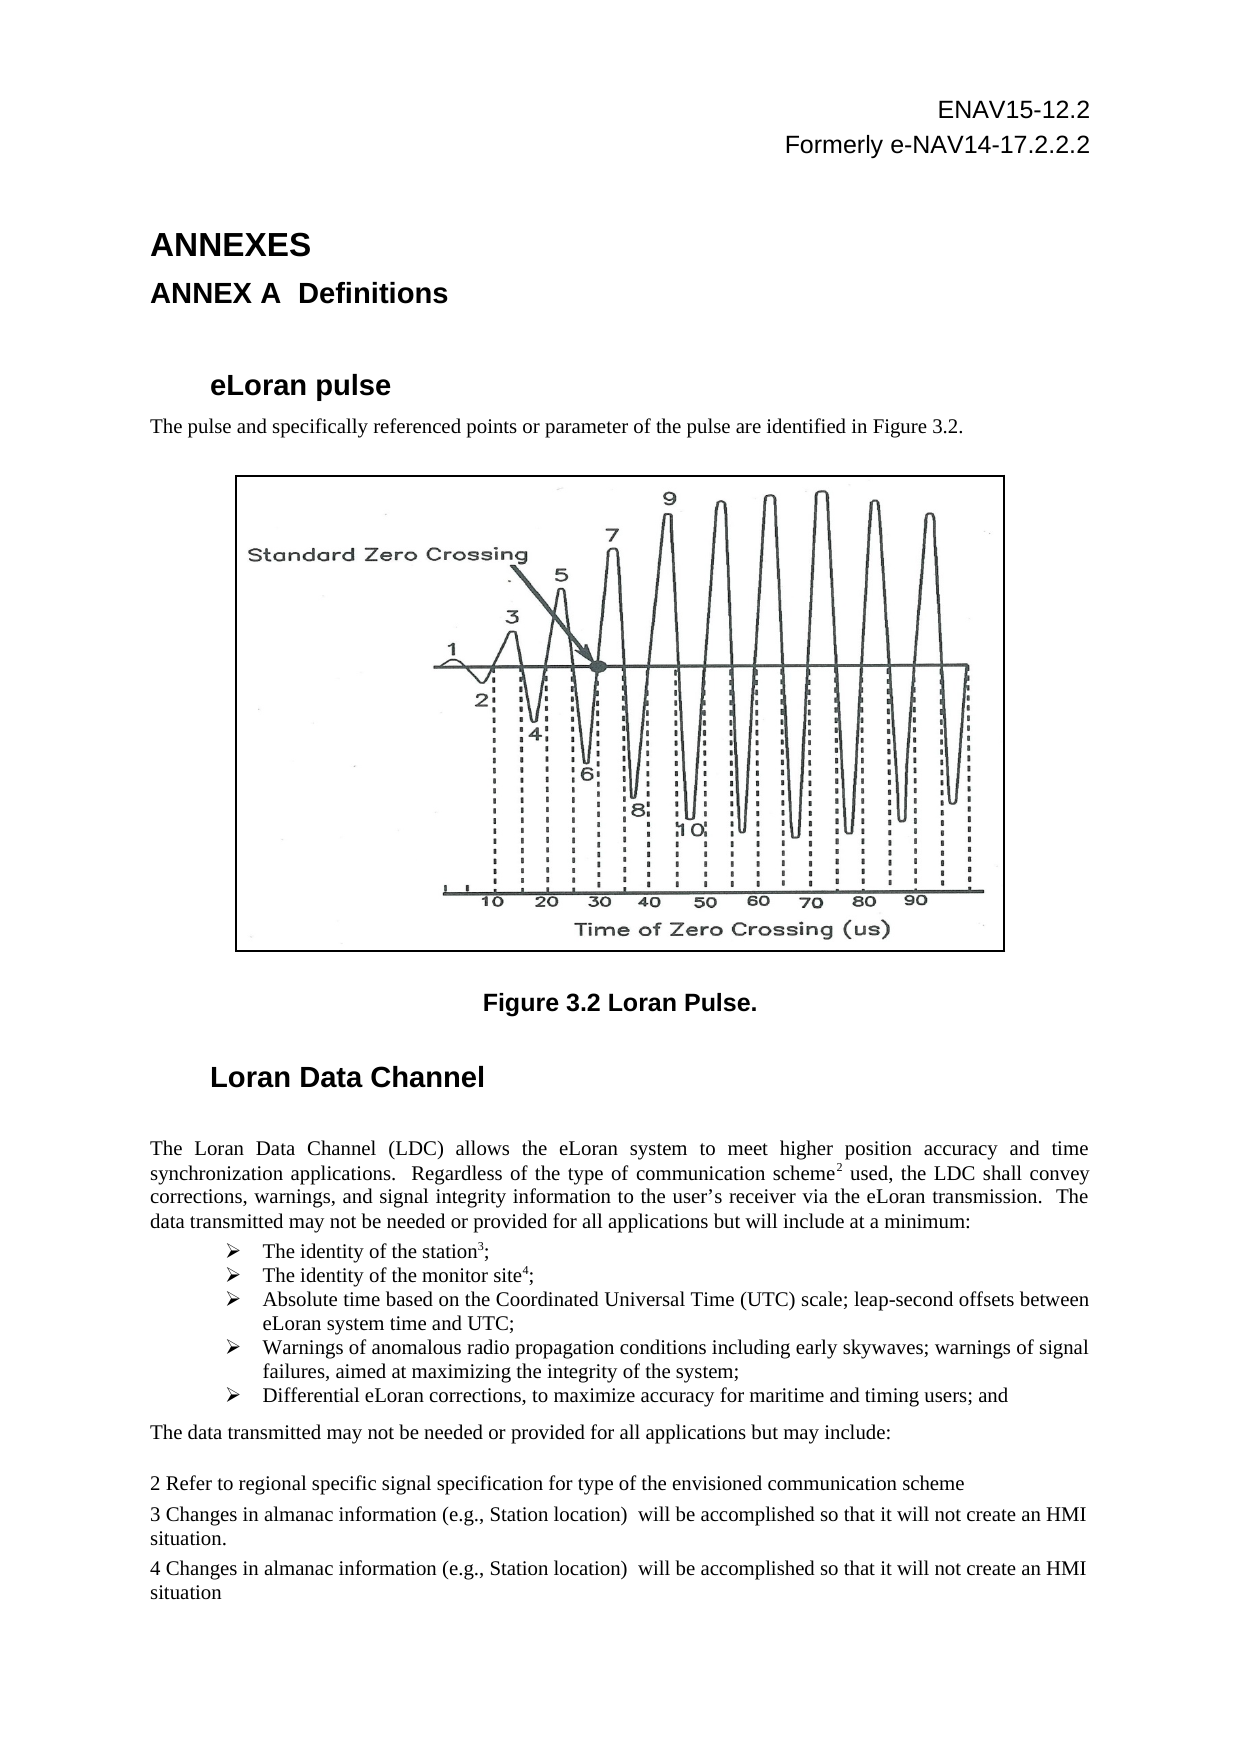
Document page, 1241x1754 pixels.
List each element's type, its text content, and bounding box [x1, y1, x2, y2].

text Figure 3.2 Loran Pulse. [150, 988, 1090, 1017]
list The identity of the station; [225, 1239, 1090, 1263]
subtitle ANNEX A Definitions [150, 276, 1090, 309]
list The identity of the monitor site; [225, 1263, 1090, 1287]
list Differential eLoran corrections, to maximize accuracy for maritime and timing users; and [225, 1383, 1090, 1407]
picture [237, 477, 1003, 950]
list Warnings of anomalous radio propagation conditions including early skywaves; warnings of signal failures, aimed at maximizing the integrity of the system; [225, 1335, 1090, 1383]
subtitle ANNEXES [150, 225, 1090, 263]
list Absolute time based on the Coordinated Universal Time (UTC) scale; leap-second offsets between eLoran system time and UTC; [225, 1287, 1090, 1335]
text The pulse and specifically referenced points or parameter of the pulse are identified in Figure 3.2. [150, 414, 1090, 438]
subtitle Loran Data Channel [210, 1060, 1090, 1093]
text The Loran Data Channel (LDC) allows the eLoran system to meet higher position accuracy and time synchronization applications. Regardless of the type of communication scheme used, the LDC shall convey corrections, warnings, and signal integrity information to the user’s receiver via the eLoran transmission. The data transmitted may not be needed or provided for all applications but will include at a minimum: [150, 1136, 1090, 1233]
subtitle eLoran pulse [210, 368, 1090, 401]
text The data transmitted may not be needed or provided for all applications but may include: [150, 1420, 1090, 1444]
